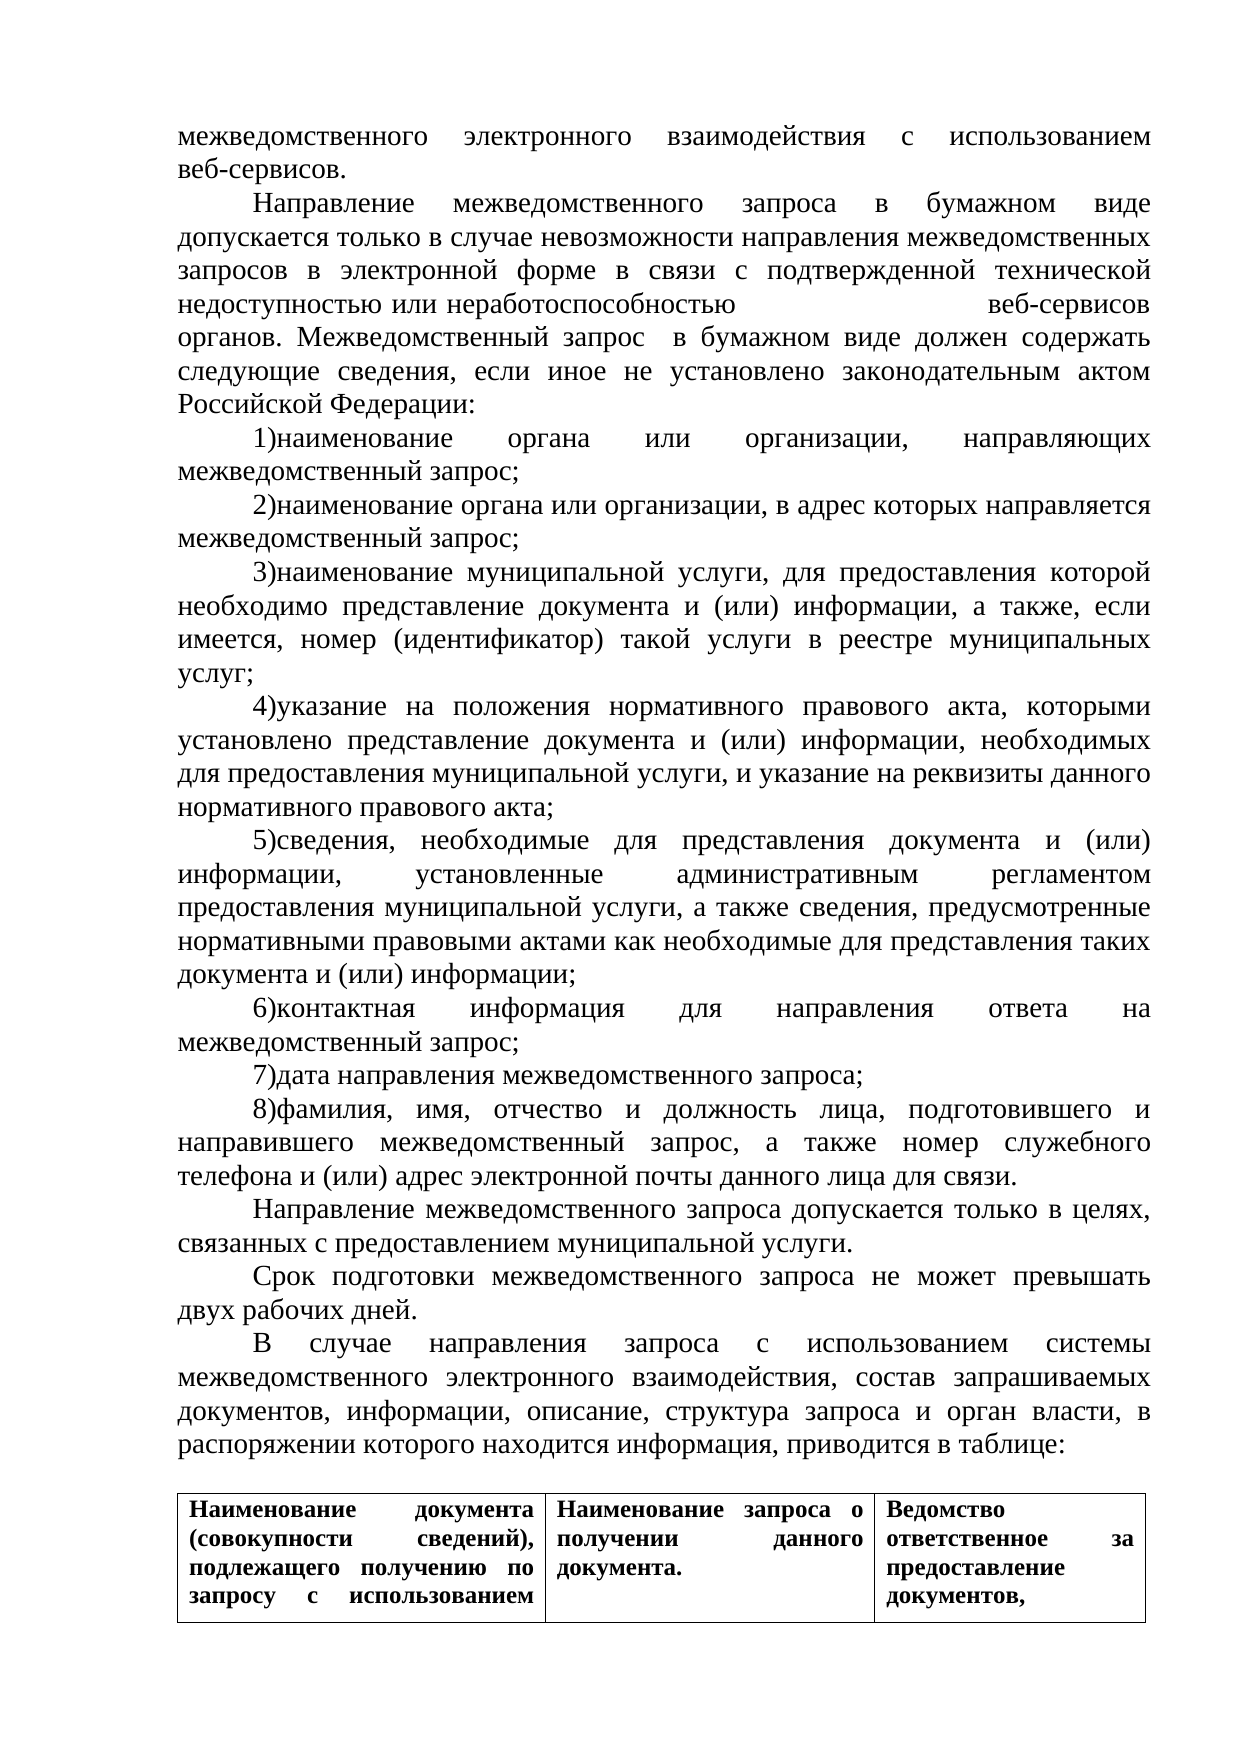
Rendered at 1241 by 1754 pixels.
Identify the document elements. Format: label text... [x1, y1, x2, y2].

text 3)наименование муниципальной услуги, для предоставления которой необходимо представление документа и (или) информации, а также, если имеется, номер (идентификатор) такой услуги в реестре муниципальных услуг; [177, 554, 1152, 688]
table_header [875, 1494, 1145, 1622]
text В случае направления запроса с использованием системы межведомственного электронного взаимодействия, состав запрашиваемых документов, информации, описание, структура запроса и орган власти, в распоряжении которого находится информация, приводится в таблице: [177, 1326, 1152, 1460]
text 7)дата направления межведомственного запроса; [177, 1057, 1152, 1091]
text 1)наименование органа или организации, направляющих межведомственный запрос; [177, 420, 1152, 487]
text Направление межведомственного запроса в бумажном виде допускается только в случае невозможности направления межведомственных запросов в электронной форме в связи с подтвержденной технической недоступностью или неработоспособностью веб-сервисов органов. Межведомственный запрос в бумажном виде должен содержать следующие сведения, если иное не установлено законодательным актом Российской Федерации: [177, 185, 1152, 420]
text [177, 118, 1152, 185]
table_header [546, 1494, 874, 1622]
text 5)сведения, необходимые для представления документа и (или) информации, установленные административным регламентом предоставления муниципальной услуги, а также сведения, предусмотренные нормативными правовыми актами как необходимые для представления таких документа и (или) информации; [177, 822, 1152, 990]
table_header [178, 1494, 545, 1622]
text 4)указание на положения нормативного правового акта, которыми установлено представление документа и (или) информации, необходимых для предоставления муниципальной услуги, и указание на реквизиты данного нормативного правового акта; [177, 688, 1152, 822]
text 6)контактная информация для направления ответа на межведомственный запрос; [177, 990, 1152, 1057]
text 2)наименование органа или организации, в адрес которых направляется межведомственный запрос; [177, 487, 1152, 554]
text Срок подготовки межведомственного запроса не может превышать двух рабочих дней. [177, 1258, 1152, 1326]
text Направление межведомственного запроса допускается только в целях, связанных с предоставлением муниципальной услуги. [177, 1191, 1152, 1258]
text 8)фамилия, имя, отчество и должность лица, подготовившего и направившего межведомственный запрос, а также номер служебного телефона и (или) адрес электронной почты данного лица для связи. [177, 1091, 1152, 1191]
